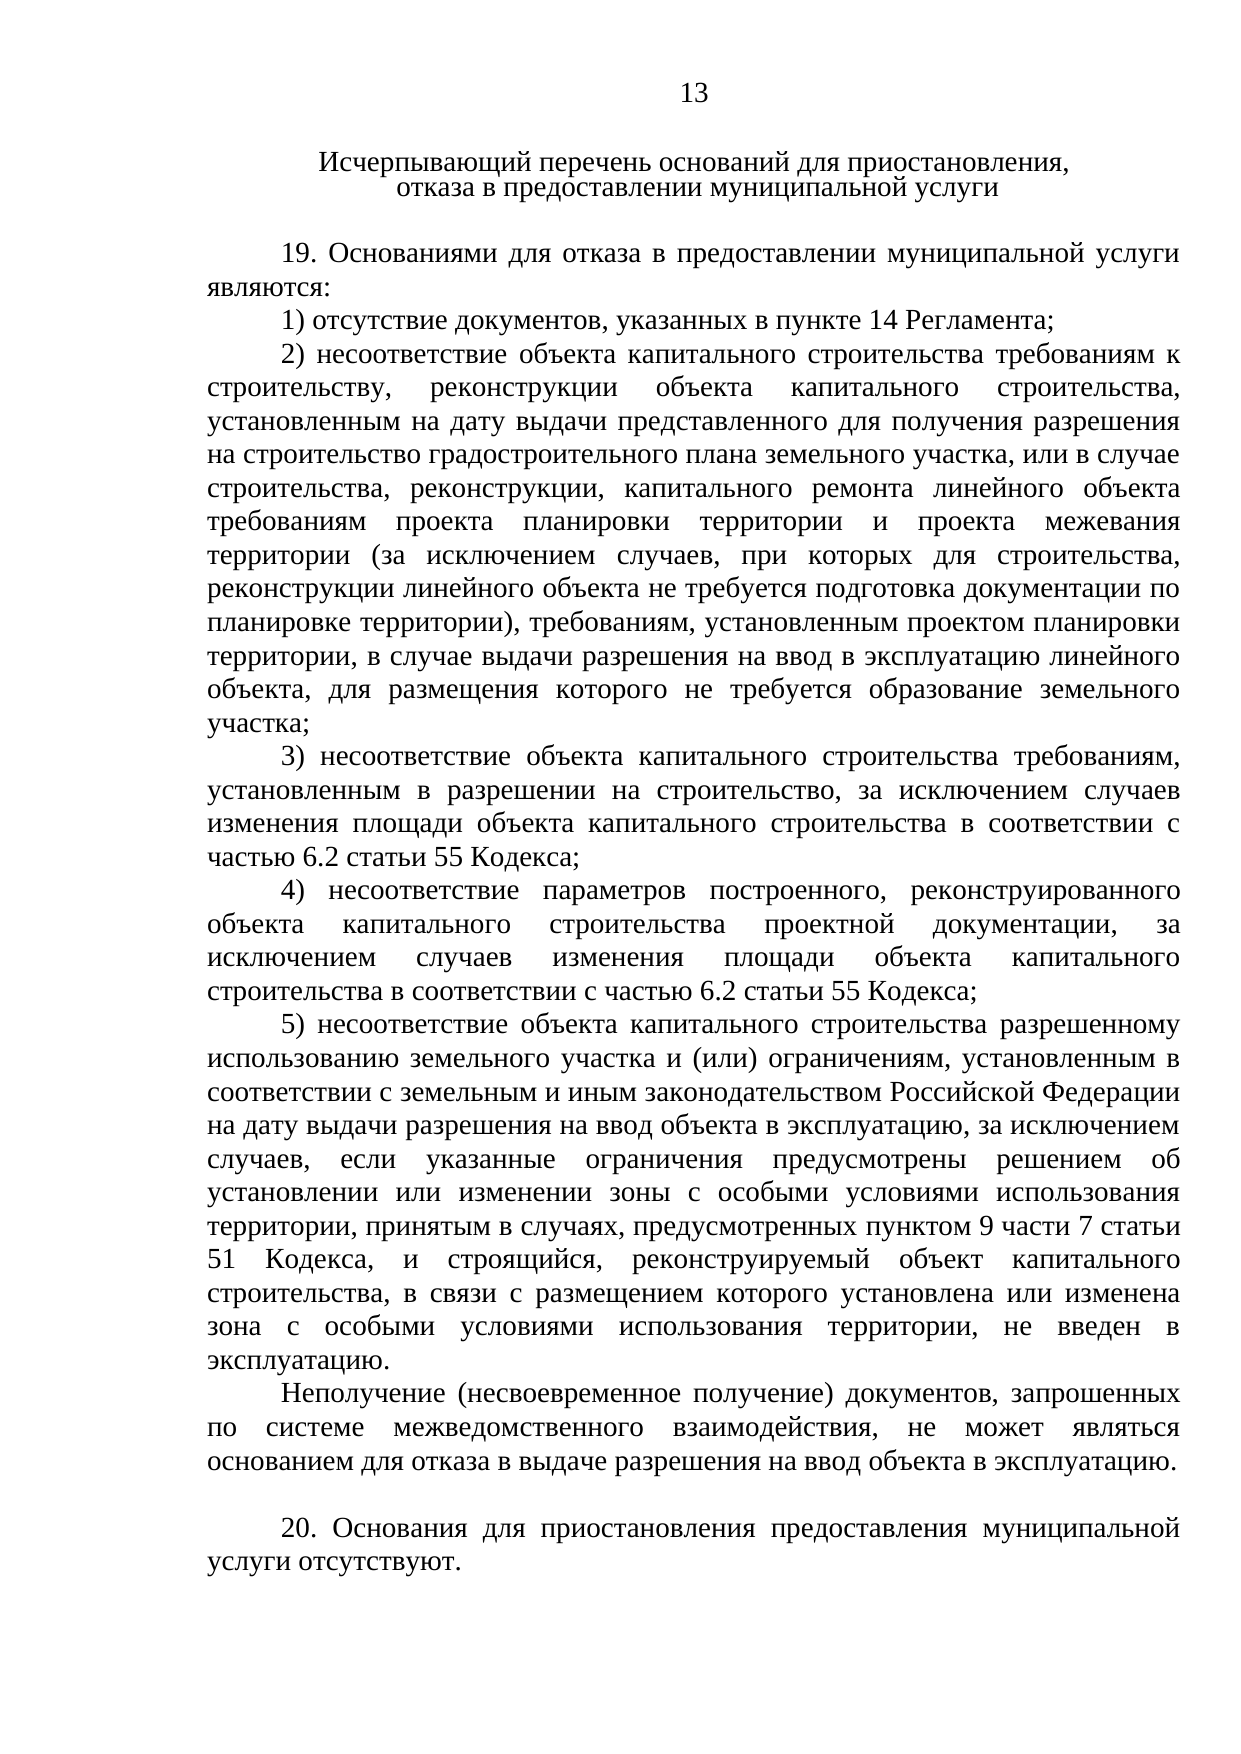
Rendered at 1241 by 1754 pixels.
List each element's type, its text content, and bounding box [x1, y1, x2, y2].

text 19. Основаниями для отказа в предоставлении муниципальной услуги являются: [207, 235, 1181, 302]
text Неполучение (несвоевременное получение) документов, запрошенных по системе межведомственного взаимодействия, не может являться основанием для отказа в выдаче разрешения на ввод объекта в эксплуатацию. [207, 1376, 1181, 1476]
text 2) несоответствие объекта капитального строительства требованиям к строительству, реконструкции объекта капитального строительства, установленным на дату выдачи представленного для получения разрешения на строительство градостроительного плана земельного участка, или в случае строительства, реконструкции, капитального ремонта линейного объекта требованиям проекта планировки территории и проекта межевания территории (за исключением случаев, при которых для строительства, реконструкции линейного объекта не требуется подготовка документации по планировке территории), требованиям, установленным проектом планировки территории, в случае выдачи разрешения на ввод в эксплуатацию линейного объекта, для размещения которого не требуется образование земельного участка; [207, 336, 1181, 738]
text отказа в предоставлении муниципальной услуги [207, 177, 1181, 202]
text 3) несоответствие объекта капитального строительства требованиям, установленным в разрешении на строительство, за исключением случаев изменения площади объекта капитального строительства в соответствии с частью 6.2 статьи 55 Кодекса; [207, 738, 1181, 872]
text 20. Основания для приостановления предоставления муниципальной услуги отсутствуют. [207, 1510, 1181, 1577]
text 5) несоответствие объекта капитального строительства разрешенному использованию земельного участка и (или) ограничениям, установленным в соответствии с земельным и иным законодательством Российской Федерации на дату выдачи разрешения на ввод объекта в эксплуатацию, за исключением случаев, если указанные ограничения предусмотрены решением об установлении или изменении зоны с особыми условиями использования территории, принятым в случаях, предусмотренных пунктом 9 части 7 статьи 51 Кодекса, и строящийся, реконструируемый объект капитального строительства, в связи с размещением которого установлена или изменена зона с особыми условиями использования территории, не введен в эксплуатацию. [207, 1007, 1181, 1376]
text Исчерпывающий перечень оснований для приостановления, [207, 152, 1181, 177]
text 4) несоответствие параметров построенного, реконструированного объекта капитального строительства проектной документации, за исключением случаев изменения площади объекта капитального строительства в соответствии с частью 6.2 статьи 55 Кодекса; [207, 872, 1181, 1007]
text 1) отсутствие документов, указанных в пункте 14 Регламента; [207, 302, 1181, 336]
